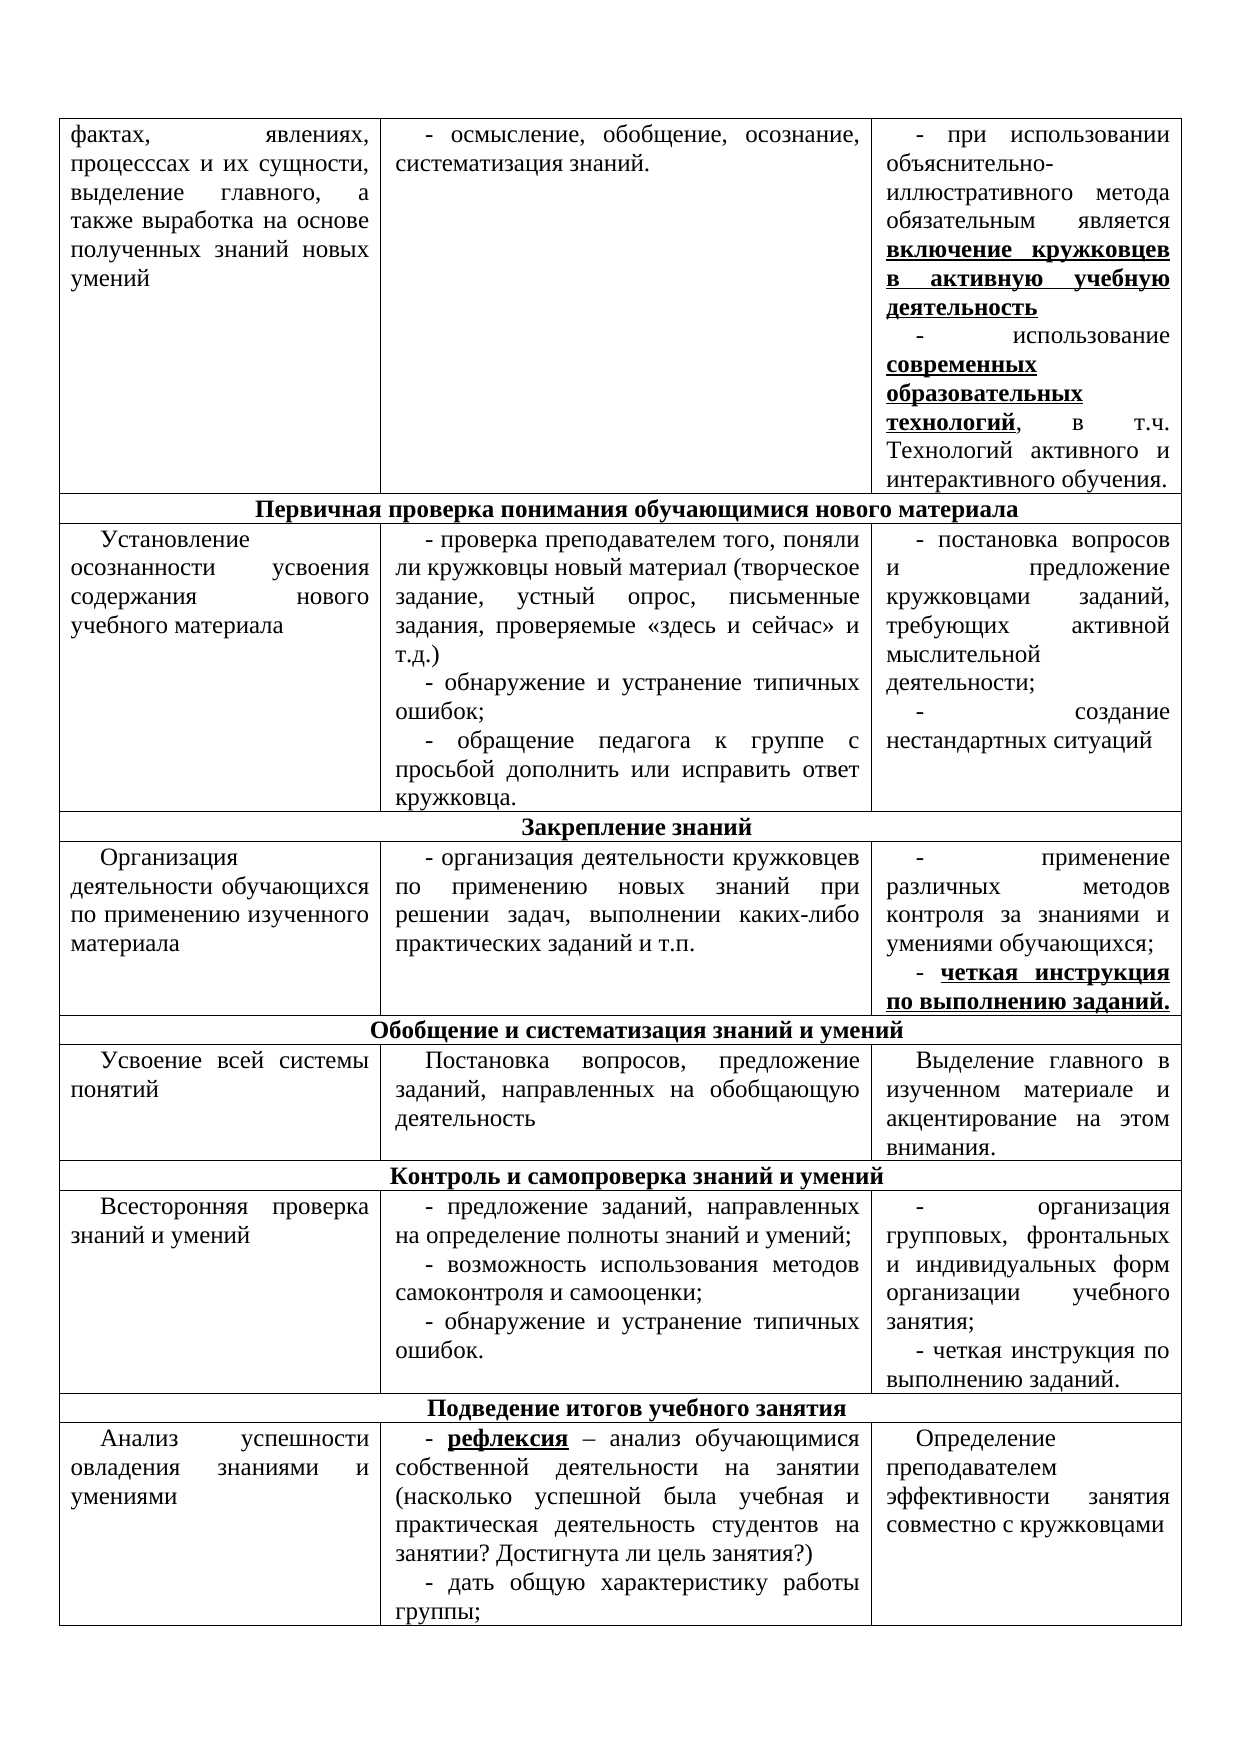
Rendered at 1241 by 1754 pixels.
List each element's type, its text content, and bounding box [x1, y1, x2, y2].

table_cell - предложение заданий, направленных на определение полноты знаний и умений; - возможность использования методов самоконтроля и самооценки; - обнаружение и устранение типичных ошибок. [381, 1191, 871, 1392]
table_cell - организация групповых, фронтальных и индивидуальных форм организации учебного занятия; - четкая инструкция по выполнению заданий. [872, 1191, 1181, 1392]
table_cell Закрепление знаний [60, 812, 1181, 841]
table_cell Постановка вопросов, предложение заданий, направленных на обобщающую деятельность [381, 1045, 871, 1160]
table_cell Усвоение всей системы понятий [60, 1045, 380, 1160]
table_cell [872, 1423, 1181, 1624]
table_cell - постановка вопросов и предложение кружковцами заданий, требующих активной мыслительной деятельности; - создание нестандартных ситуаций [872, 524, 1181, 811]
table_cell Обобщение и систематизация знаний и умений [60, 1016, 1181, 1044]
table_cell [381, 119, 871, 493]
table_cell Выделение главного в изученном материале и акцентирование на этом внимания. [872, 1045, 1181, 1160]
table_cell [381, 1423, 871, 1624]
table_cell Контроль и самопроверка знаний и умений [60, 1161, 1181, 1190]
table_cell Первичная проверка понимания обучающимися нового материала [60, 494, 1181, 523]
table_cell Организация деятельности обучающихся по применению изученного материала [60, 842, 380, 1014]
table_cell Установление осознанности усвоения содержания нового учебного материала [60, 524, 380, 811]
table_cell Всесторонняя проверка знаний и умений [60, 1191, 380, 1392]
table_cell Подведение итогов учебного занятия [60, 1394, 1181, 1422]
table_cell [60, 1423, 380, 1624]
table_cell - применение различных методов контроля за знаниями и умениями обучающихся; - четкая инструкция по выполнению заданий. [872, 842, 1181, 1014]
table_cell - проверка преподавателем того, поняли ли кружковцы новый материал (творческое задание, устный опрос, письменные задания, проверяемые «здесь и сейчас» и т.д.) - обнаружение и устранение типичных ошибок; - обращение педагога к группе с просьбой дополнить или исправить ответ кружковца. [381, 524, 871, 811]
table_cell - организация деятельности кружковцев по применению новых знаний при решении задач, выполнении каких-либо практических заданий и т.п. [381, 842, 871, 1014]
